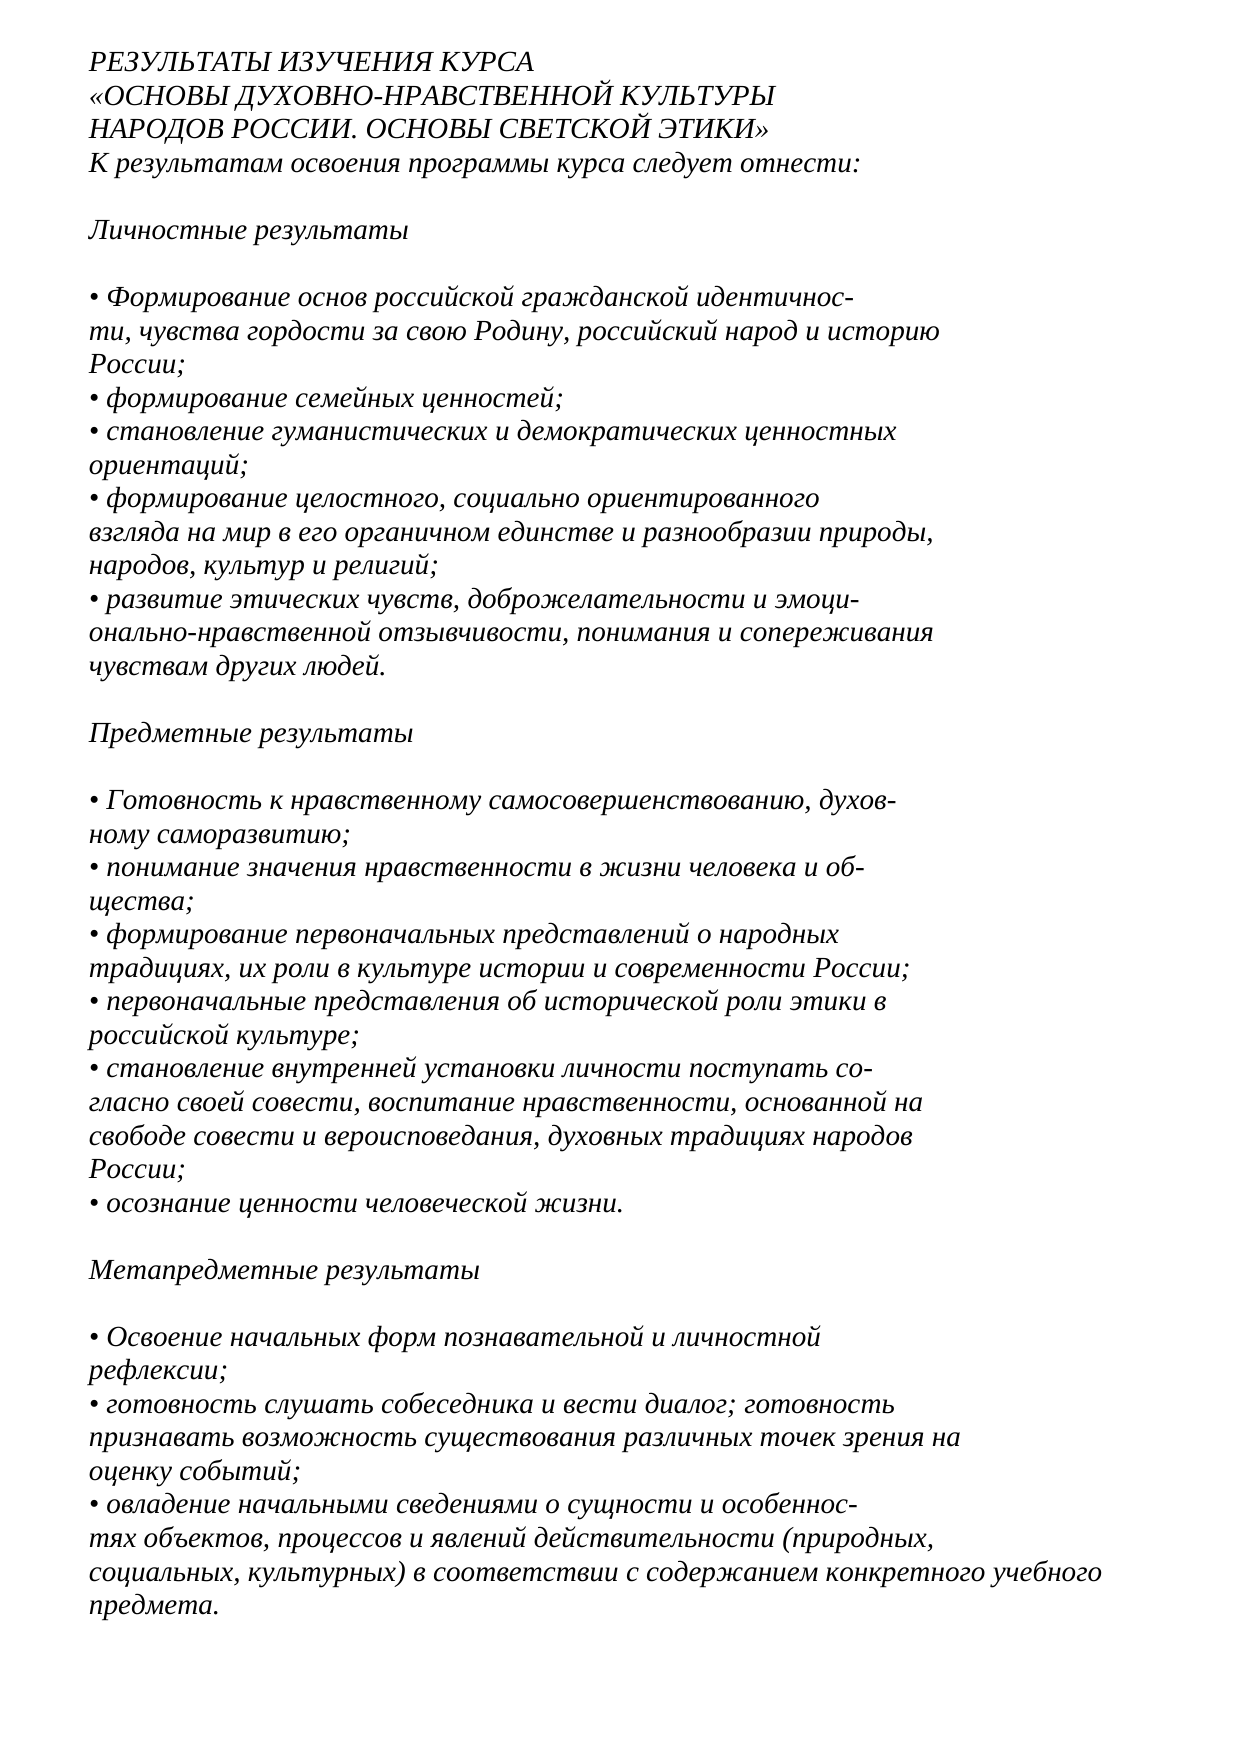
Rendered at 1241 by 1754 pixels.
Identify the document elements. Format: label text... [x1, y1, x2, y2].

text ному саморазвитию; [89, 816, 1152, 849]
text признавать возможность существования различных точек зрения на [89, 1419, 1152, 1453]
text российской культуре; [89, 1017, 1152, 1051]
text • развитие этических чувств, доброжелательности и эмоци- [89, 581, 1152, 614]
text взгляда на мир в его органичном единстве и разнообразии природы, [89, 514, 1152, 547]
text • Освоение начальных форм познавательной и личностной [89, 1319, 1152, 1352]
text • формирование семейных ценностей; [89, 380, 1152, 413]
text свободе совести и вероисповедания, духовных традициях народов [89, 1118, 1152, 1151]
text • формирование целостного, социально ориентированного [89, 480, 1152, 514]
text онально-нравственной отзывчивости, понимания и сопереживания [89, 614, 1152, 648]
text «ОСНОВЫ ДУХОВНО-НРАВСТВЕННОЙ КУЛЬТУРЫ [89, 78, 1152, 111]
text оценку событий; [89, 1453, 1152, 1487]
text Метапредметные результаты [89, 1252, 1152, 1285]
text • формирование первоначальных представлений о народных [89, 916, 1152, 950]
text • становление гуманистических и демократических ценностных [89, 413, 1152, 447]
text РЕЗУЛЬТАТЫ ИЗУЧЕНИЯ КУРСА [89, 44, 1152, 78]
text России; [89, 346, 1152, 380]
text • готовность слушать собеседника и вести диалог; готовность [89, 1386, 1152, 1419]
text ориентаций; [89, 447, 1152, 480]
text • становление внутренней установки личности поступать со- [89, 1051, 1152, 1084]
text щества; [89, 883, 1152, 916]
text К результатам освоения программы курса следует отнести: [89, 145, 1152, 178]
text традициях, их роли в культуре истории и современности России; [89, 950, 1152, 983]
text рефлексии; [89, 1352, 1152, 1386]
text • овладение начальными сведениями о сущности и особеннос- [89, 1487, 1152, 1520]
text • Формирование основ российской гражданской идентичнос- [89, 279, 1152, 313]
text гласно своей совести, воспитание нравственности, основанной на [89, 1084, 1152, 1118]
text тях объектов, процессов и явлений действительности (природных, [89, 1520, 1152, 1554]
text социальных, культурных) в соответствии с содержанием конкретного учебного предмета. [89, 1554, 1152, 1621]
text Предметные результаты [89, 715, 1152, 749]
text НАРОДОВ РОССИИ. ОСНОВЫ СВЕТСКОЙ ЭТИКИ» [89, 111, 1152, 145]
text ти, чувства гордости за свою Родину, российский народ и историю [89, 313, 1152, 346]
text • понимание значения нравственности в жизни человека и об- [89, 849, 1152, 883]
text • первоначальные представления об исторической роли этики в [89, 983, 1152, 1017]
text • осознание ценности человеческой жизни. [89, 1185, 1152, 1218]
text чувствам других людей. [89, 648, 1152, 682]
text народов, культур и религий; [89, 547, 1152, 581]
text России; [89, 1151, 1152, 1185]
text • Готовность к нравственному самосовершенствованию, духов- [89, 782, 1152, 816]
text Личностные результаты [89, 212, 1152, 246]
